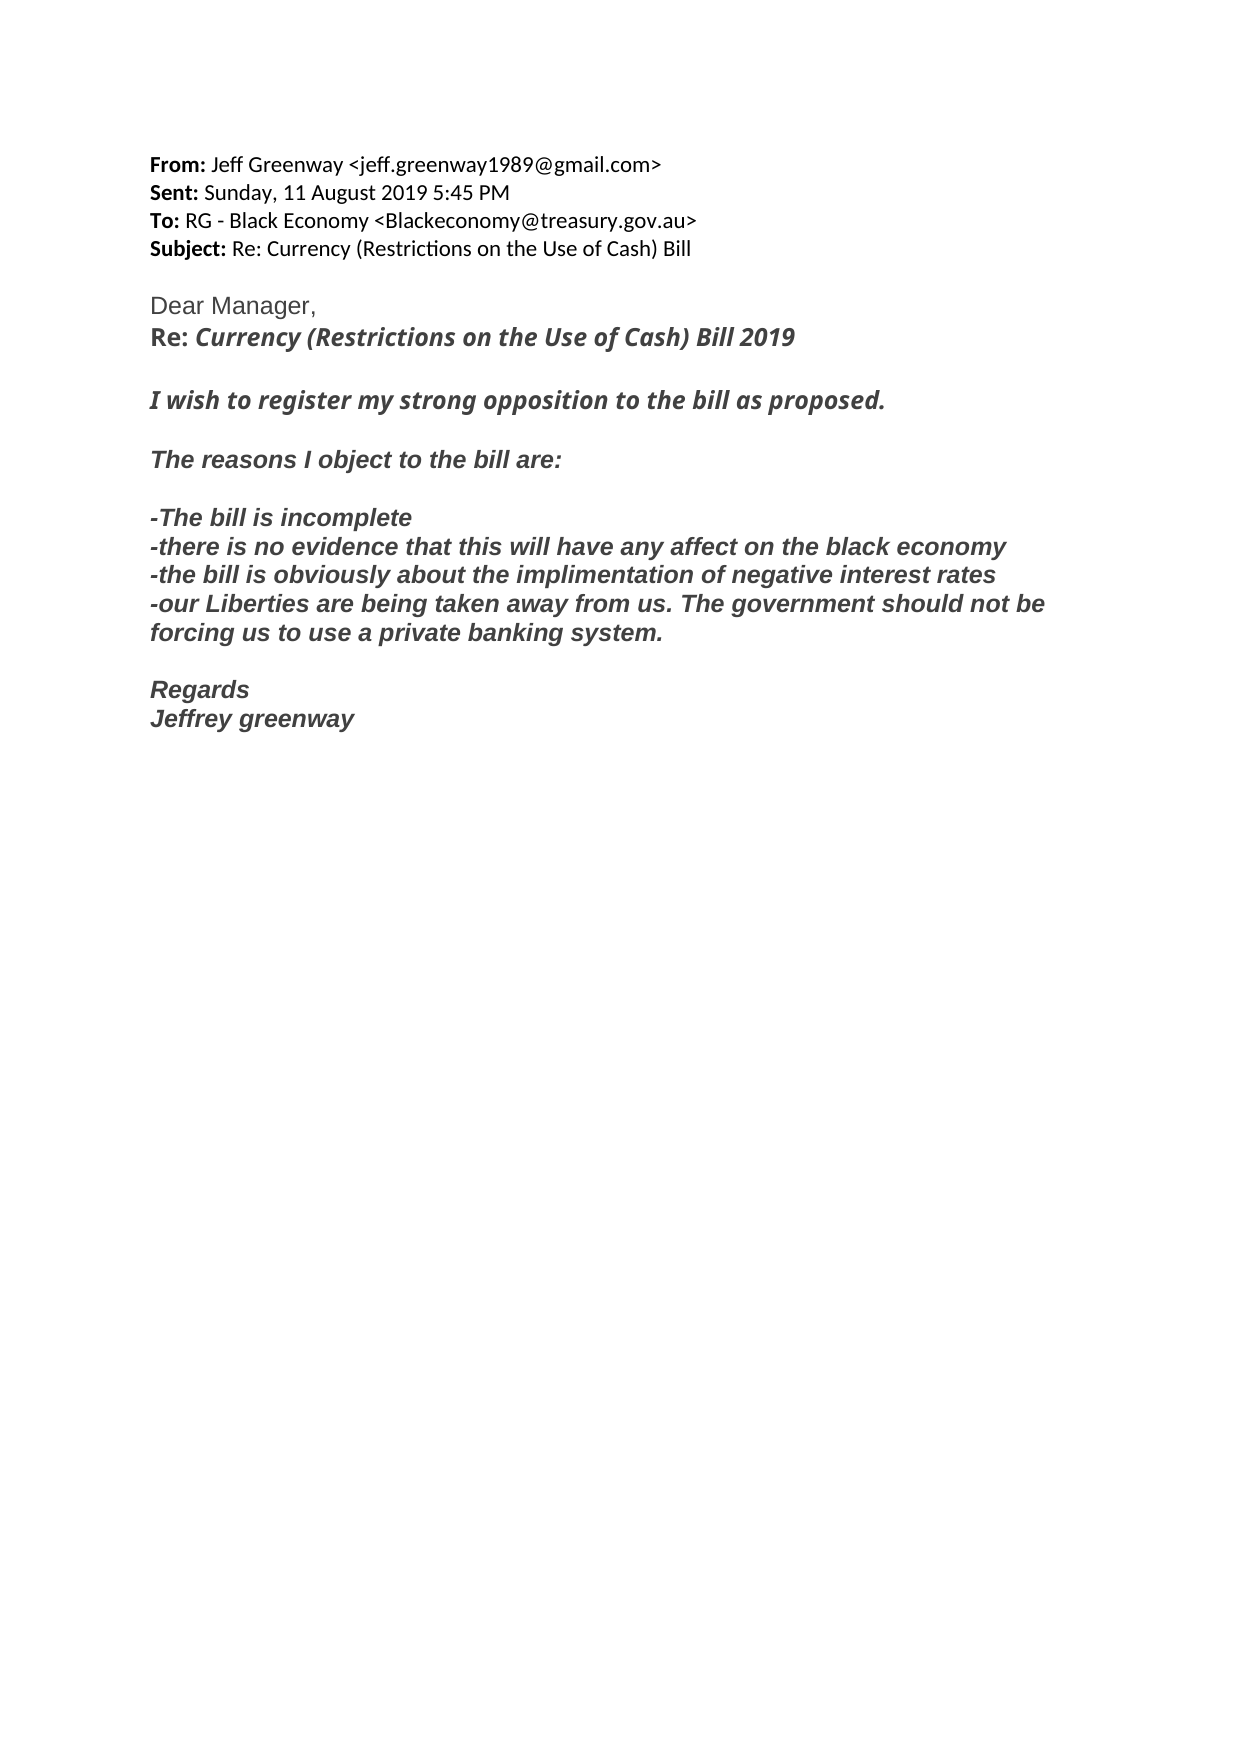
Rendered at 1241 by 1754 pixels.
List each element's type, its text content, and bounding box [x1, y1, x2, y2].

text -there is no evidence that this will have any affect on the black economy [150, 531, 1090, 560]
text I wish to register my strong opposition to the bill as proposed. [150, 382, 1090, 416]
text Jeffrey greenway [150, 704, 1090, 733]
text The reasons I object to the bill are: [150, 445, 1090, 474]
text Dear Manager, [150, 291, 1090, 319]
text -the bill is obviously about the implimentation of negative interest rates [150, 560, 1090, 589]
text -The bill is incomplete [150, 503, 1090, 531]
text -our Liberties are being taken away from us. The government should not be forcing us to use a private banking system. [150, 589, 1090, 646]
text Regards [150, 675, 1090, 704]
text Re: Currency (Restrictions on the Use of Cash) Bill 2019 [150, 319, 1090, 354]
text From: Jeff Greenway <jeff.greenway1989@gmail.com> Sent: Sunday, 11 August 2019 5:45 PM To: RG - Black Economy <Blackeconomy@treasury.gov.au> Subject: Re: Currency (Restrictions on the Use of Cash) Bill [150, 150, 1090, 262]
